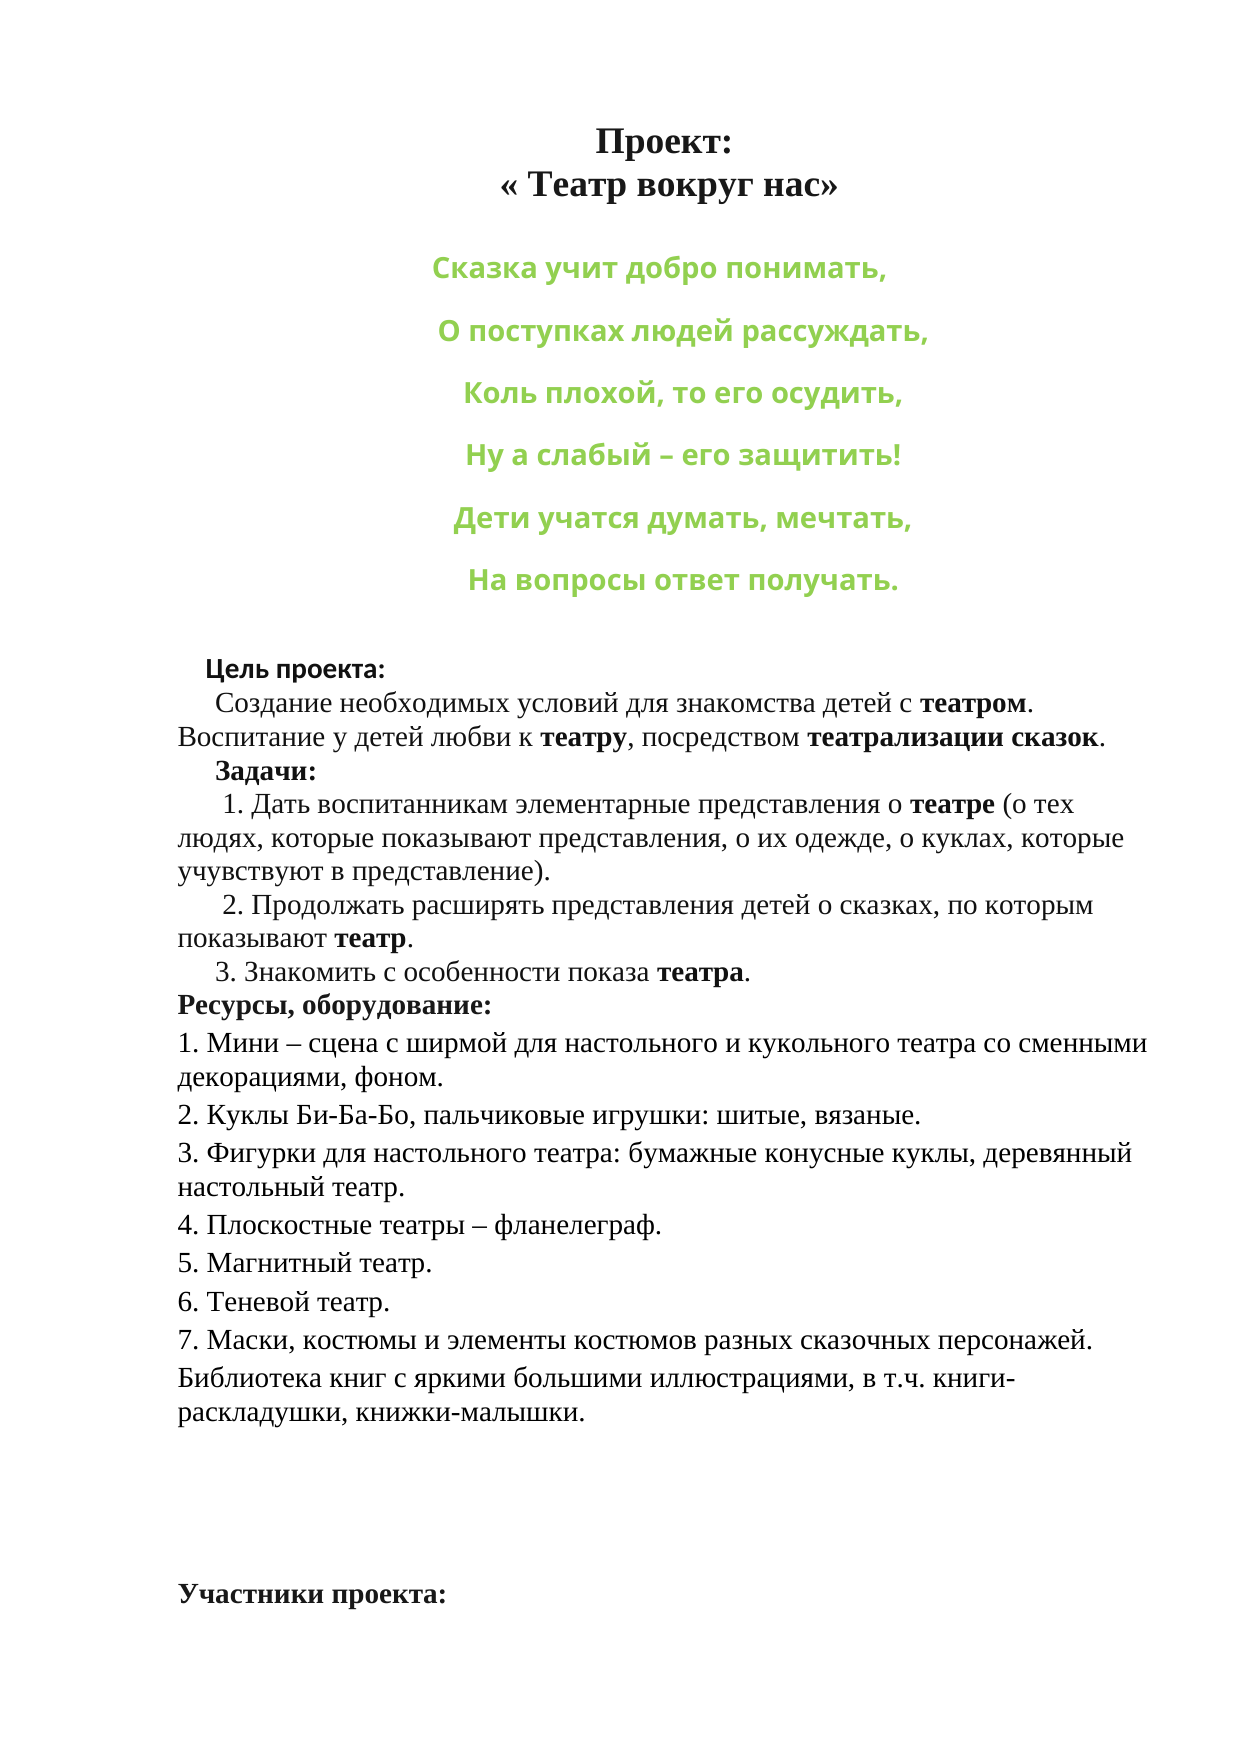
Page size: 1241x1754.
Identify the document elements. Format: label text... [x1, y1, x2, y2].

text Задачи: [177, 753, 1152, 786]
text 2. Куклы Би-Ба-Бо, пальчиковые игрушки: шитые, вязаные. [177, 1097, 1152, 1131]
text 3. Фигурки для настольного театра: бумажные конусные куклы, деревянный настольный театр. [177, 1136, 1152, 1203]
text Проект: [177, 118, 1152, 161]
text Создание необходимых условий для знакомства детей с театром. Воспитание у детей любви к театру, посредством театрализации сказок. [177, 686, 1152, 753]
text Дети учатся думать, мечтать, [177, 497, 1152, 537]
text О поступках людей рассуждать, [177, 310, 1152, 349]
text Ресурсы, оборудование: [177, 987, 1152, 1021]
text На вопросы ответ получать. [177, 559, 1152, 599]
text 1. Мини – сцена с ширмой для настольного и кукольного театра со сменными декорациями, фоном. [177, 1026, 1152, 1093]
text Коль плохой, то его осудить, [177, 372, 1152, 412]
text 5. Магнитный театр. [177, 1246, 1152, 1279]
text 4. Плоскостные театры – фланелеграф. [177, 1207, 1152, 1241]
text 1. Дать воспитанникам элементарные представления о театре (о тех людях, которые показывают представления, о их одежде, о куклах, которые учувствуют в представление). [177, 786, 1152, 887]
text Цель проекта: [177, 650, 1152, 686]
text 2. Продолжать расширять представления детей о сказках, по которым показывают театр. [177, 887, 1152, 954]
text Библиотека книг с яркими большими иллюстрациями, в т.ч. книги-раскладушки, книжки-малышки. [177, 1360, 1152, 1427]
text Сказка учит добро понимать, [177, 247, 1152, 287]
text Участники проекта: [177, 1576, 1152, 1609]
text 3. Знакомить с особенности показа театра. [177, 954, 1152, 987]
text 7. Маски, костюмы и элементы костюмов разных сказочных персонажей. [177, 1322, 1152, 1356]
text « Театр вокруг нас» [177, 161, 1152, 204]
text 6. Теневой театр. [177, 1284, 1152, 1317]
text Ну а слабый – его защитить! [177, 435, 1152, 474]
